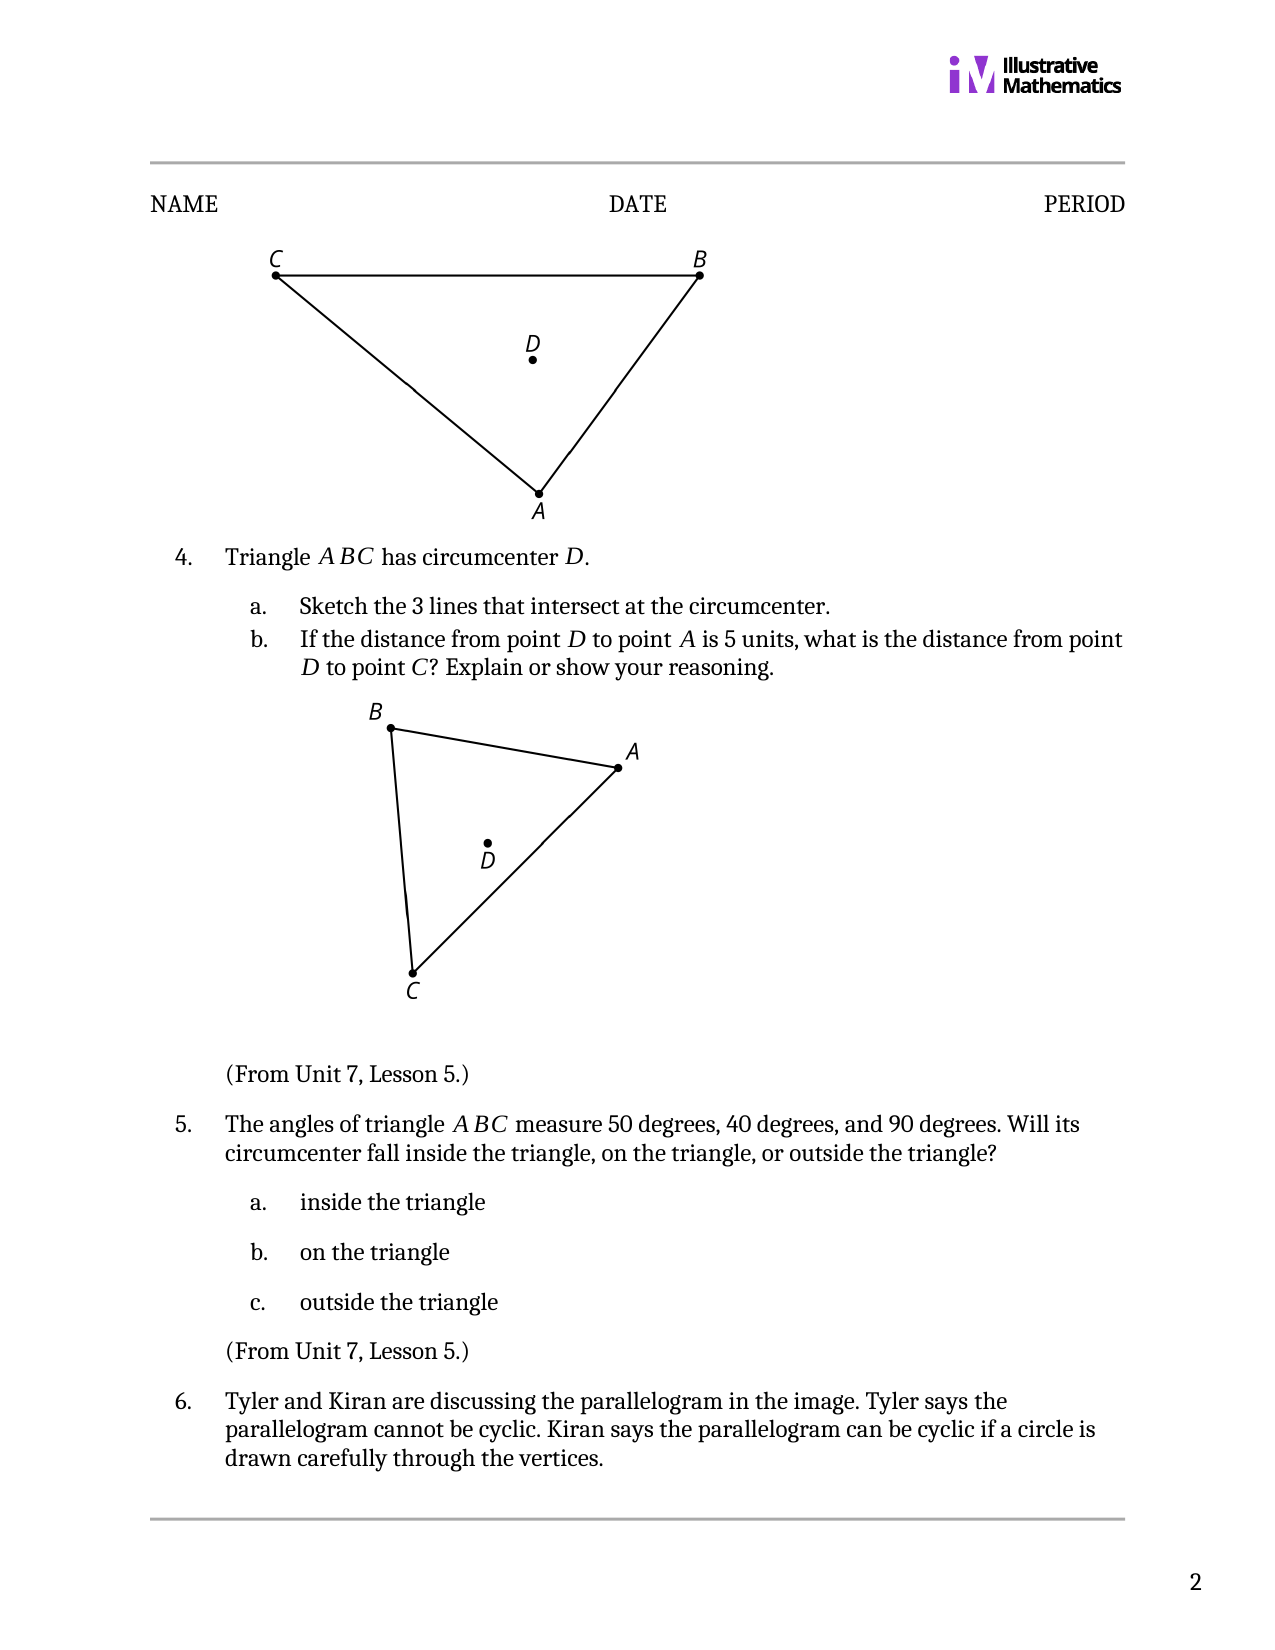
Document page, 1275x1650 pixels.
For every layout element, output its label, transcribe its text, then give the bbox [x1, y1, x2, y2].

list (From Unit 7, Lesson 5.) [175, 1060, 1125, 1089]
list outside the triangle [250, 1287, 1125, 1316]
list Triangle has circumcenter . [175, 542, 1125, 571]
list on the triangle [250, 1238, 1125, 1267]
list (From Unit 7, Lesson 5.) [175, 1337, 1125, 1366]
list Sketch the 3 lines that intersect at the circumcenter. [250, 592, 1125, 621]
list Tyler and Kiran are discussing the parallelogram in the image. Tyler says the parallelogram cannot be cyclic. Kiran says the parallelogram can be cyclic if a circle is drawn carefully through the vertices. [175, 1387, 1125, 1473]
picture [949, 55, 1121, 93]
list The angles of triangle measure 50 degrees, 40 degrees, and 90 degrees. Will its circumcenter fall inside the triangle, on the triangle, or outside the triangle? [175, 1110, 1125, 1167]
picture [243, 685, 732, 1001]
list If the distance from point to point is 5 units, what is the distance from point to point ? Explain or show your reasoning. [250, 624, 1125, 682]
list inside the triangle [250, 1188, 1125, 1217]
picture [243, 247, 732, 533]
